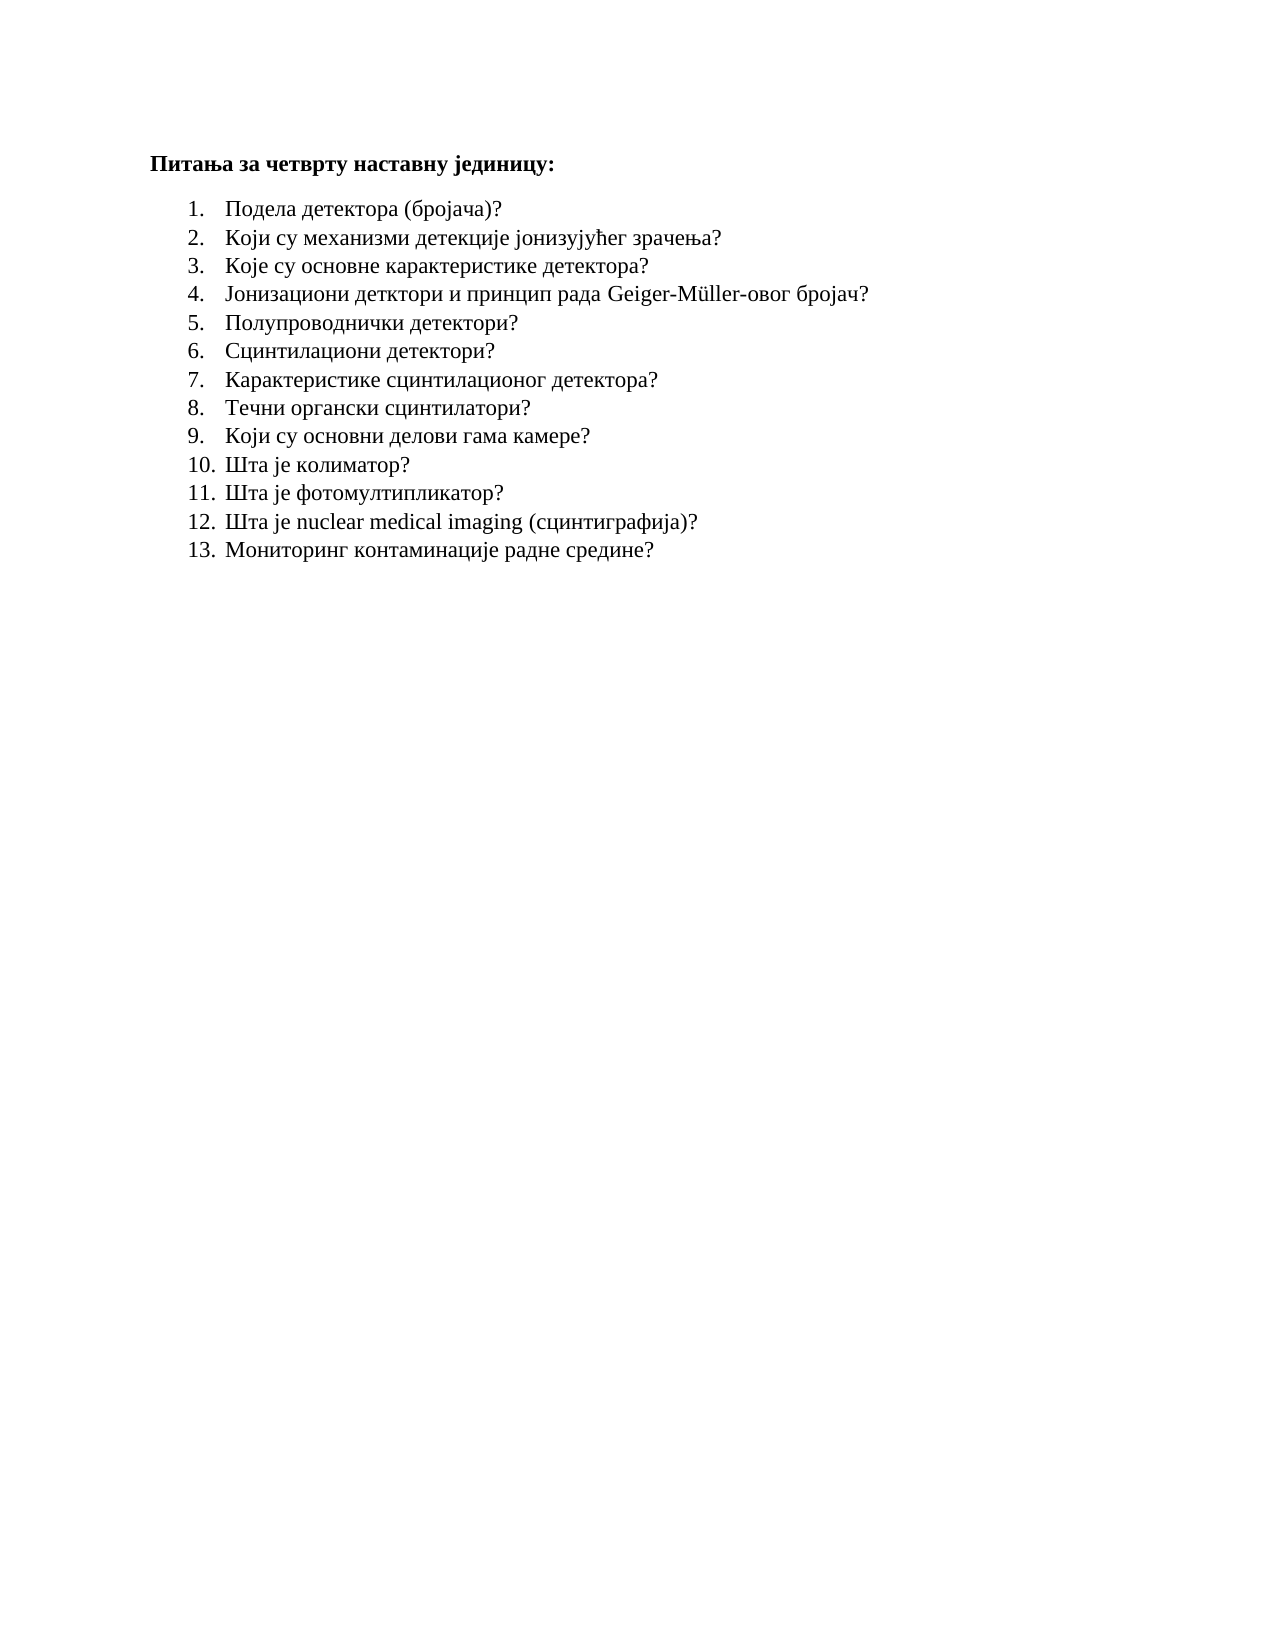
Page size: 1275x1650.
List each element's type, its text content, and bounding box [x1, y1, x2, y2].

list Карактеристике сцинтилационог детектора? [187, 366, 1125, 392]
list Шта је колиматор? [187, 451, 1125, 477]
list Полупроводнички детектори? [187, 309, 1125, 335]
list Који су механизми детекције јонизујућег зрачења? [187, 223, 1125, 250]
list Шта је фотомултипликатор? [187, 479, 1125, 506]
list Мониторинг контаминације радне средине? [187, 536, 1125, 563]
list Сцинтилациони детектори? [187, 337, 1125, 364]
list Течни органски сцинтилатори? [187, 394, 1125, 421]
list Које су основне карактеристике детектора? [187, 252, 1125, 278]
list Подела детектора (бројача)? [187, 195, 1125, 221]
list Јонизациони детктори и принцип рада Geiger-Müller-овог бројач? [187, 280, 1125, 307]
list Који су основни делови гама камере? [187, 423, 1125, 449]
text Питања за четврту наставну јединицу: [150, 150, 1125, 176]
list Шта је nuclear medical imaging (сцинтиграфија)? [187, 508, 1125, 534]
